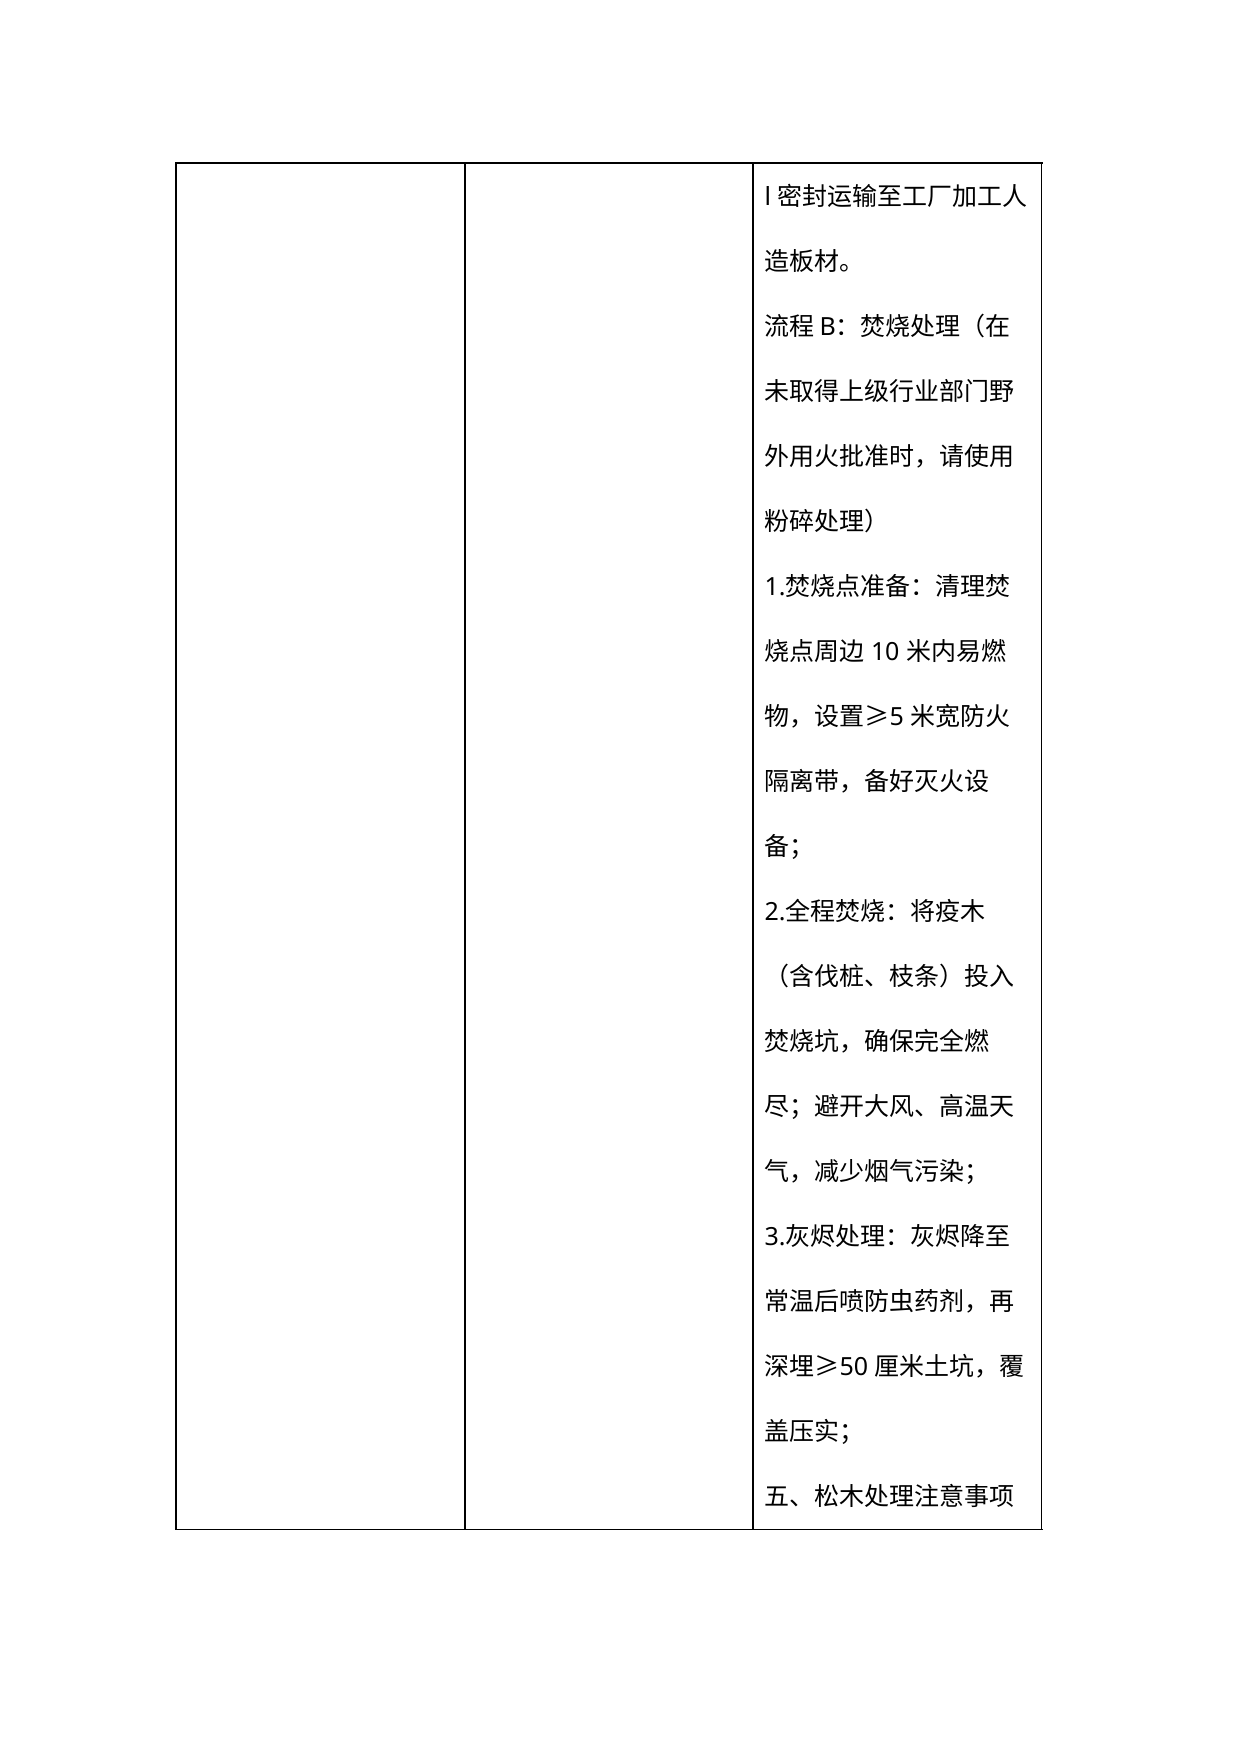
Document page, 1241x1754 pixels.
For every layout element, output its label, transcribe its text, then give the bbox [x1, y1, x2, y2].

table_cell [466, 164, 752, 1528]
table_cell 1 [177, 164, 464, 1528]
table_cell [754, 164, 1041, 1528]
